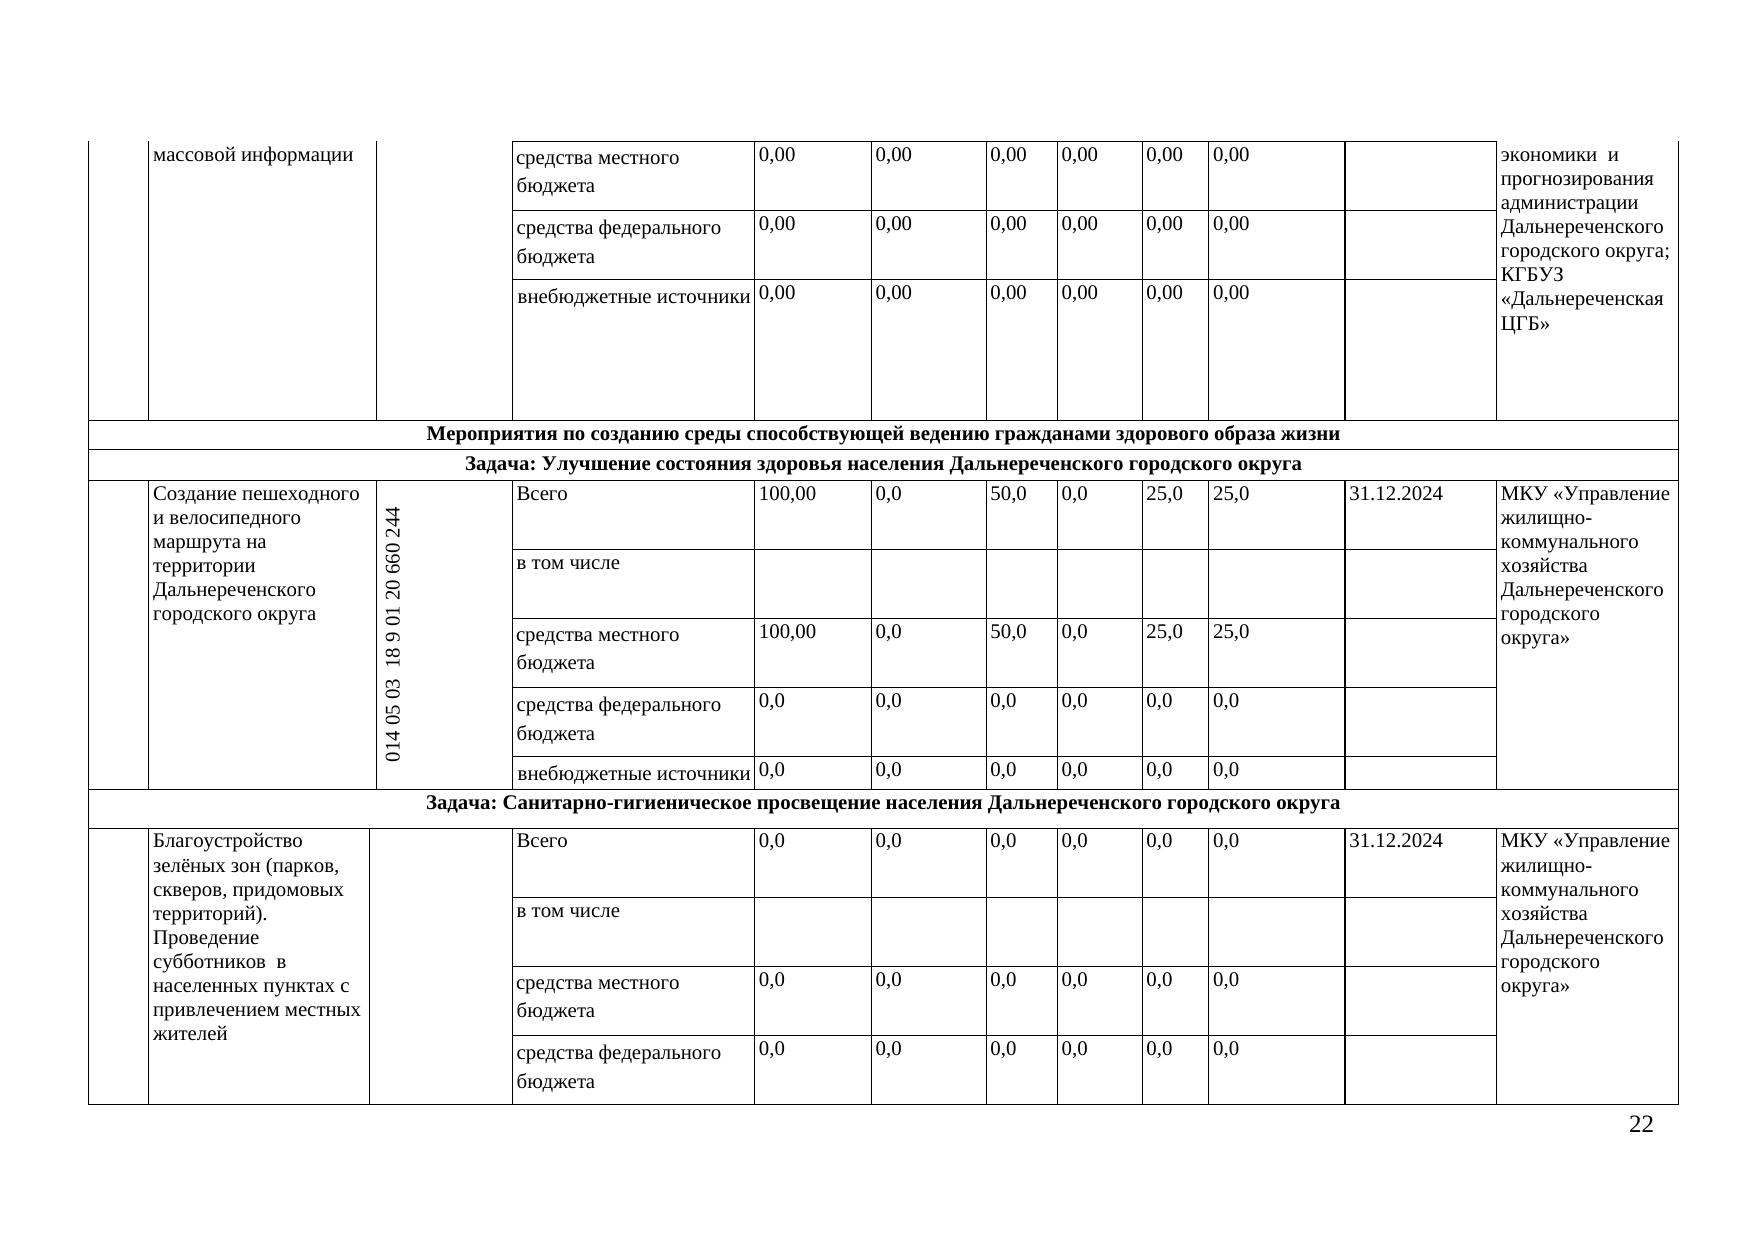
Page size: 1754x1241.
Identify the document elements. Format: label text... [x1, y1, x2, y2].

table_cell 0,00 [755, 142, 871, 210]
table_cell 0,00 [1209, 211, 1344, 279]
table_cell 0,0 [872, 829, 986, 897]
table_cell 0,00 [872, 211, 986, 279]
table_cell Всего [513, 481, 754, 549]
table_cell 0,0 [872, 619, 986, 687]
table_cell 25,0 [1209, 481, 1344, 549]
table_cell 0,00 [755, 211, 871, 279]
table_cell 0,0 [755, 829, 871, 897]
table_cell [1346, 1036, 1496, 1104]
table_cell 0,0 [1209, 757, 1344, 789]
table_cell [1346, 688, 1496, 756]
table_cell [987, 550, 1057, 618]
table_cell 0,0 [1209, 1036, 1344, 1104]
table_cell 0,00 [987, 211, 1057, 279]
table_cell 0,00 [1209, 280, 1344, 420]
table_cell [1346, 619, 1496, 687]
table_cell средства федерального бюджета [513, 211, 754, 279]
table_cell 0,00 [1143, 280, 1208, 420]
table_cell 0,0 [872, 757, 986, 789]
table_cell 31.12.2024 [1346, 481, 1496, 549]
table_cell 0,0 [1143, 757, 1208, 789]
table_cell [1143, 898, 1208, 966]
table_cell Благоустройство зелёных зон (парков, скверов, придомовых территорий). Проведение субботников в населенных пунктах с привлечением местных жителей [149, 829, 369, 1104]
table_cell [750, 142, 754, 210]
table_cell 31.12.2024 [1346, 829, 1496, 897]
table_cell [1346, 550, 1496, 618]
table_cell [987, 898, 1057, 966]
table_cell МКУ «Управление жилищно-коммунального хозяйства Дальнереченского городского округа» [1497, 481, 1678, 789]
table_cell [872, 898, 986, 966]
table_cell [1346, 898, 1496, 966]
table_cell 0,00 [1058, 142, 1142, 210]
table_cell 0,0 [987, 757, 1057, 789]
table_cell 0,0 [755, 757, 871, 789]
table_cell [89, 829, 148, 1104]
table_cell [872, 550, 986, 618]
table_cell 0,00 [1209, 142, 1344, 210]
table_cell [1346, 142, 1496, 210]
table_cell 25,0 [1143, 481, 1208, 549]
table_cell 0,0 [1143, 1036, 1208, 1104]
table_cell 50,0 [987, 481, 1057, 549]
table_cell 014 05 03 18 9 01 20 660 244 [377, 481, 512, 789]
table_cell Задача: Санитарно-гигиеническое просвещение населения Дальнереченского городского округа [89, 790, 1678, 827]
table_cell Задача: Улучшение состояния здоровья населения Дальнереченского городского округа [89, 450, 1678, 479]
table_cell 100,00 [755, 481, 871, 549]
table_cell 0,0 [1058, 688, 1142, 756]
table_cell 0,00 [987, 280, 1057, 420]
table_cell 0,0 [1058, 967, 1142, 1035]
table_cell 0,00 [872, 280, 986, 420]
table_cell [1346, 757, 1496, 789]
table_cell [755, 550, 871, 618]
table_cell 0,0 [755, 688, 871, 756]
table_cell внебюджетные источники [513, 280, 754, 420]
table_cell 0,0 [1143, 688, 1208, 756]
table_cell 25,0 [1209, 619, 1344, 687]
table_cell 0,00 [872, 142, 986, 210]
table_cell 0,0 [872, 1036, 986, 1104]
table_cell 0,0 [987, 688, 1057, 756]
table_cell 0,0 [1209, 688, 1344, 756]
table_cell в том числе [513, 550, 754, 618]
table_cell 0,0 [1058, 829, 1142, 897]
table_cell [89, 481, 148, 789]
table_cell Всего [513, 829, 754, 897]
table_cell 0,0 [1058, 757, 1142, 789]
table_cell 0,0 [1058, 1036, 1142, 1104]
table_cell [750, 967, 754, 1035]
table_cell 0,0 [987, 829, 1057, 897]
table_cell 0,0 [1143, 967, 1208, 1035]
table_cell 0,0 [1058, 619, 1142, 687]
table_cell [1346, 967, 1496, 1035]
table_cell [1058, 898, 1142, 966]
table_cell 0,0 [1209, 829, 1344, 897]
table_cell [1209, 550, 1344, 618]
table_cell [1143, 550, 1208, 618]
table_cell средства федерального бюджета [513, 1036, 754, 1104]
table_cell 0,0 [1058, 481, 1142, 549]
table_cell [1346, 280, 1496, 420]
table_cell [755, 898, 871, 966]
table_cell 0,0 [1143, 829, 1208, 897]
table_cell 0,0 [755, 967, 871, 1035]
table_cell 0,00 [1143, 142, 1208, 210]
table_cell [1346, 211, 1496, 279]
table_cell 0,0 [987, 1036, 1057, 1104]
table_cell в том числе [513, 898, 754, 966]
table_cell средства федерального бюджета [513, 688, 754, 756]
table_cell 0,0 [872, 688, 986, 756]
table_cell [1058, 550, 1142, 618]
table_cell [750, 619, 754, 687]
table_cell 0,0 [872, 481, 986, 549]
table_cell 0,0 [1209, 967, 1344, 1035]
table_cell МКУ «Управление жилищно-коммунального хозяйства Дальнереченского городского округа» [1497, 829, 1678, 1104]
table_cell 25,0 [1143, 619, 1208, 687]
table_cell 100,00 [755, 619, 871, 687]
table_cell 0,0 [872, 967, 986, 1035]
table_cell [370, 829, 512, 1104]
table_cell 0,00 [987, 142, 1057, 210]
table_cell Мероприятия по созданию среды способствующей ведению гражданами здорового образа жизни [89, 421, 1678, 449]
table_cell 50,0 [987, 619, 1057, 687]
table_cell 0,00 [1058, 211, 1142, 279]
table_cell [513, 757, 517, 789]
table_cell 0,00 [1143, 211, 1208, 279]
table_cell 0,0 [987, 967, 1057, 1035]
table_cell 0,0 [755, 1036, 871, 1104]
table_cell 0,00 [755, 280, 871, 420]
table_cell [1209, 898, 1344, 966]
table_cell 0,00 [1058, 280, 1142, 420]
table_cell Создание пешеходного и велосипедного маршрута на территории Дальнереченского городского округа [149, 481, 376, 789]
